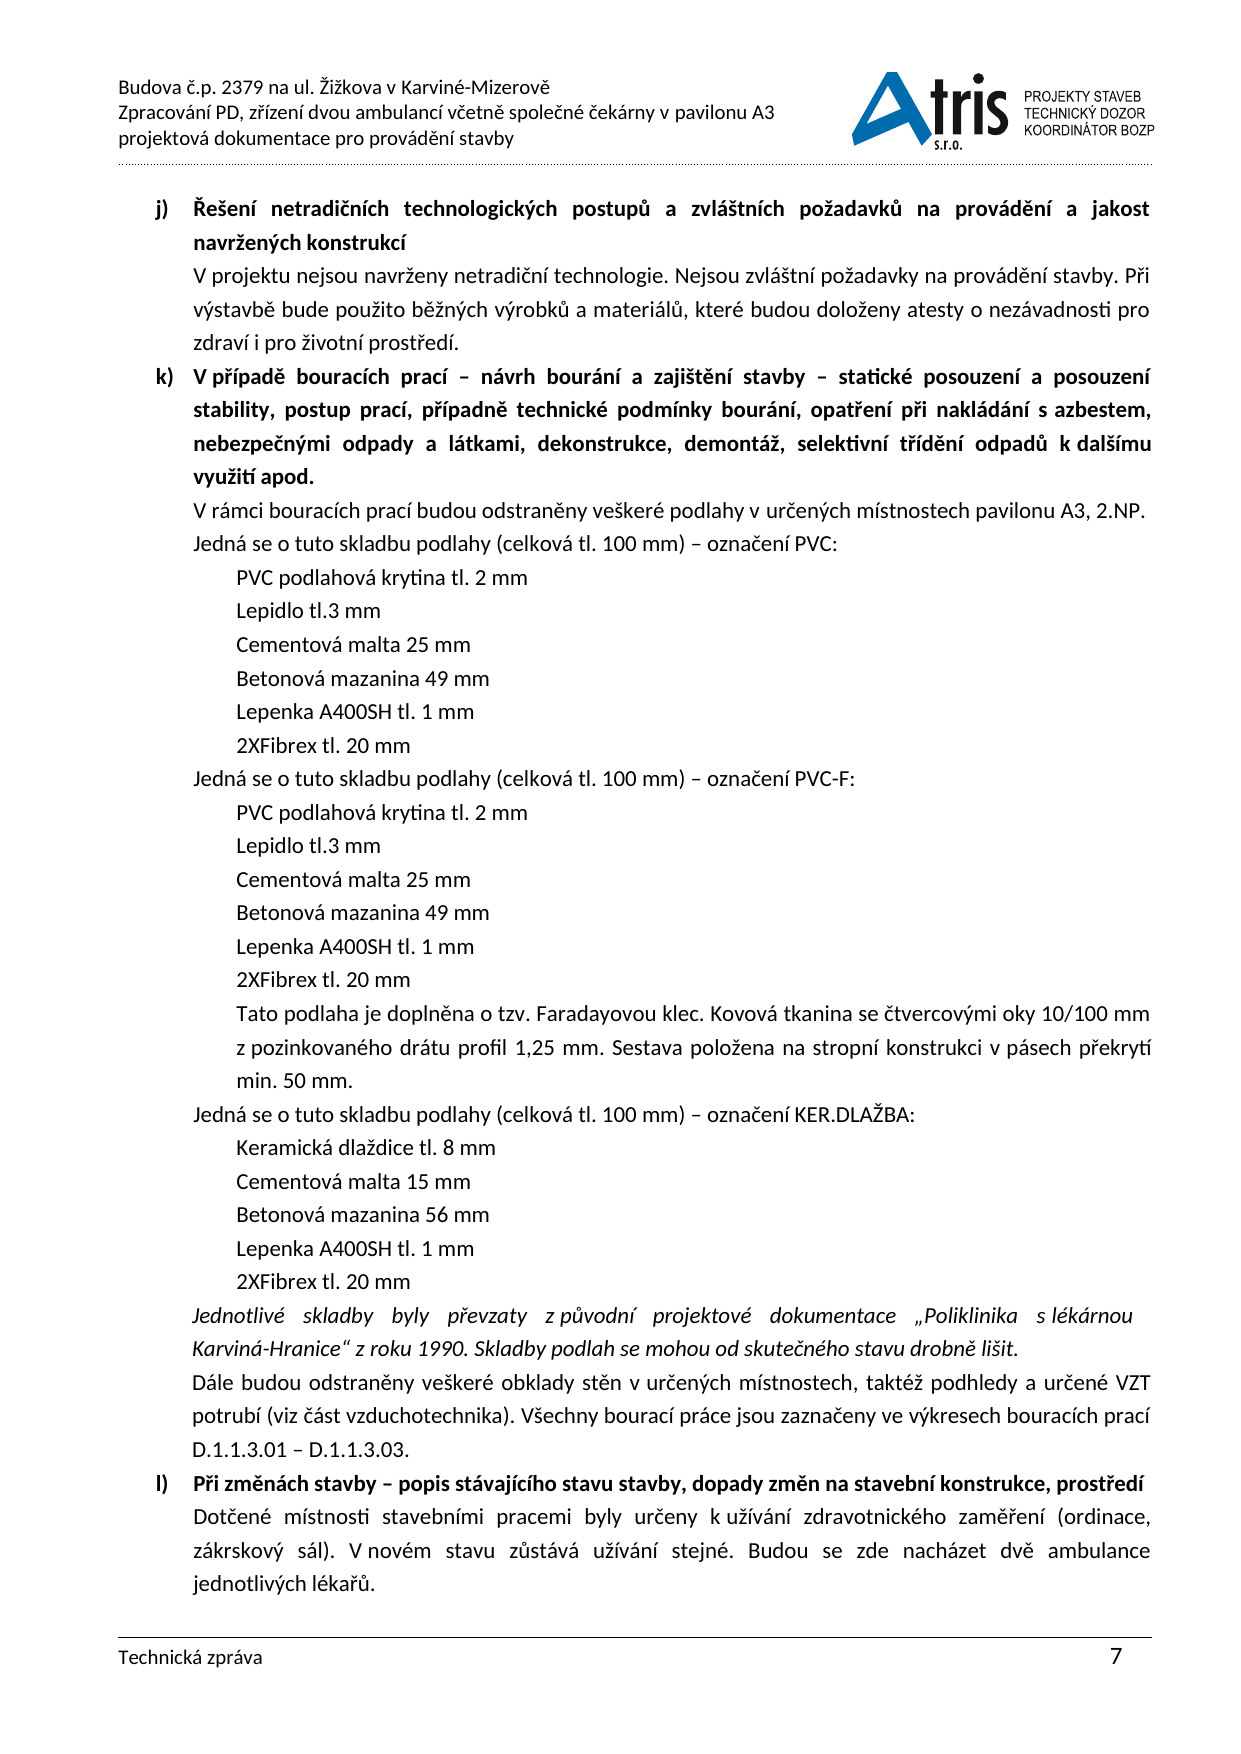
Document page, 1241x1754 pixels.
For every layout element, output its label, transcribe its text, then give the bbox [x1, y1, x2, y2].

list Jedná se o tuto skladbu podlahy (celková tl. 100 mm) – označení KER.DLAŽBA: [193, 1100, 1152, 1128]
text 2XFibrex tl. 20 mm [162, 1267, 1152, 1295]
list V projektu nejsou navrženy netradiční technologie. Nejsou zvláštní požadavky na provádění stavby. Při výstavbě bude použito běžných výrobků a materiálů, které budou doloženy atesty o nezávadnosti pro zdraví i pro životní prostředí. [193, 261, 1152, 356]
text Betonová mazanina 56 mm [162, 1200, 1152, 1228]
text Lepidlo tl.3 mm [162, 831, 1152, 859]
list Jedná se o tuto skladbu podlahy (celková tl. 100 mm) – označení PVC-F: [193, 764, 1152, 792]
text Betonová mazanina 49 mm [162, 664, 1152, 692]
text Lepidlo tl.3 mm [162, 597, 1152, 624]
list Řešení netradičních technologických postupů a zvláštních požadavků na provádění a jakost navržených konstrukcí [156, 194, 1152, 256]
text Lepenka A400SH tl. 1 mm [162, 932, 1152, 960]
text PVC podlahová krytina tl. 2 mm [162, 798, 1152, 826]
text 2XFibrex tl. 20 mm [162, 966, 1152, 993]
list Dotčené místnosti stavebními pracemi byly určeny k užívání zdravotnického zaměření (ordinace, zákrskový sál). V novém stavu zůstává užívání stejné. Budou se zde nacházet dvě ambulance jednotlivých lékařů. [193, 1502, 1152, 1597]
text Keramická dlaždice tl. 8 mm [162, 1133, 1152, 1161]
list Jedná se o tuto skladbu podlahy (celková tl. 100 mm) – označení PVC: [193, 529, 1152, 557]
text Jednotlivé skladby byly převzaty z původní projektové dokumentace „Poliklinika s lékárnou Karviná-Hranice“ z roku 1990. Skladby podlah se mohou od skutečného stavu drobně lišit. [192, 1301, 1152, 1362]
list V rámci bouracích prací budou odstraněny veškeré podlahy v určených místnostech pavilonu A3, 2.NP. [193, 496, 1152, 524]
text Cementová malta 15 mm [162, 1167, 1152, 1195]
text Betonová mazanina 49 mm [162, 898, 1152, 926]
text Cementová malta 25 mm [162, 865, 1152, 893]
text Lepenka A400SH tl. 1 mm [162, 697, 1152, 725]
text 2XFibrex tl. 20 mm [162, 731, 1152, 759]
text Cementová malta 25 mm [162, 630, 1152, 658]
text Dále budou odstraněny veškeré obklady stěn v určených místnostech, taktéž podhledy a určené VZT potrubí (viz část vzduchotechnika). Všechny bourací práce jsou zaznačeny ve výkresech bouracích prací D.1.1.3.01 – D.1.1.3.03. [192, 1368, 1152, 1463]
list V případě bouracích prací – návrh bourání a zajištění stavby – statické posouzení a posouzení stability, postup prací, případně technické podmínky bourání, opatření při nakládání s azbestem, nebezpečnými odpady a látkami, dekonstrukce, demontáž, selektivní třídění odpadů k dalšímu využití apod. [156, 362, 1152, 490]
text PVC podlahová krytina tl. 2 mm [162, 563, 1152, 591]
list Při změnách stavby – popis stávajícího stavu stavby, dopady změn na stavební konstrukce, prostředí [156, 1469, 1152, 1497]
text Lepenka A400SH tl. 1 mm [162, 1234, 1152, 1262]
text Tato podlaha je doplněna o tzv. Faradayovou klec. Kovová tkanina se čtvercovými oky 10/100 mm z pozinkovaného drátu profil 1,25 mm. Sestava položena na stropní konstrukci v pásech překrytí min. 50 mm. [236, 999, 1152, 1094]
